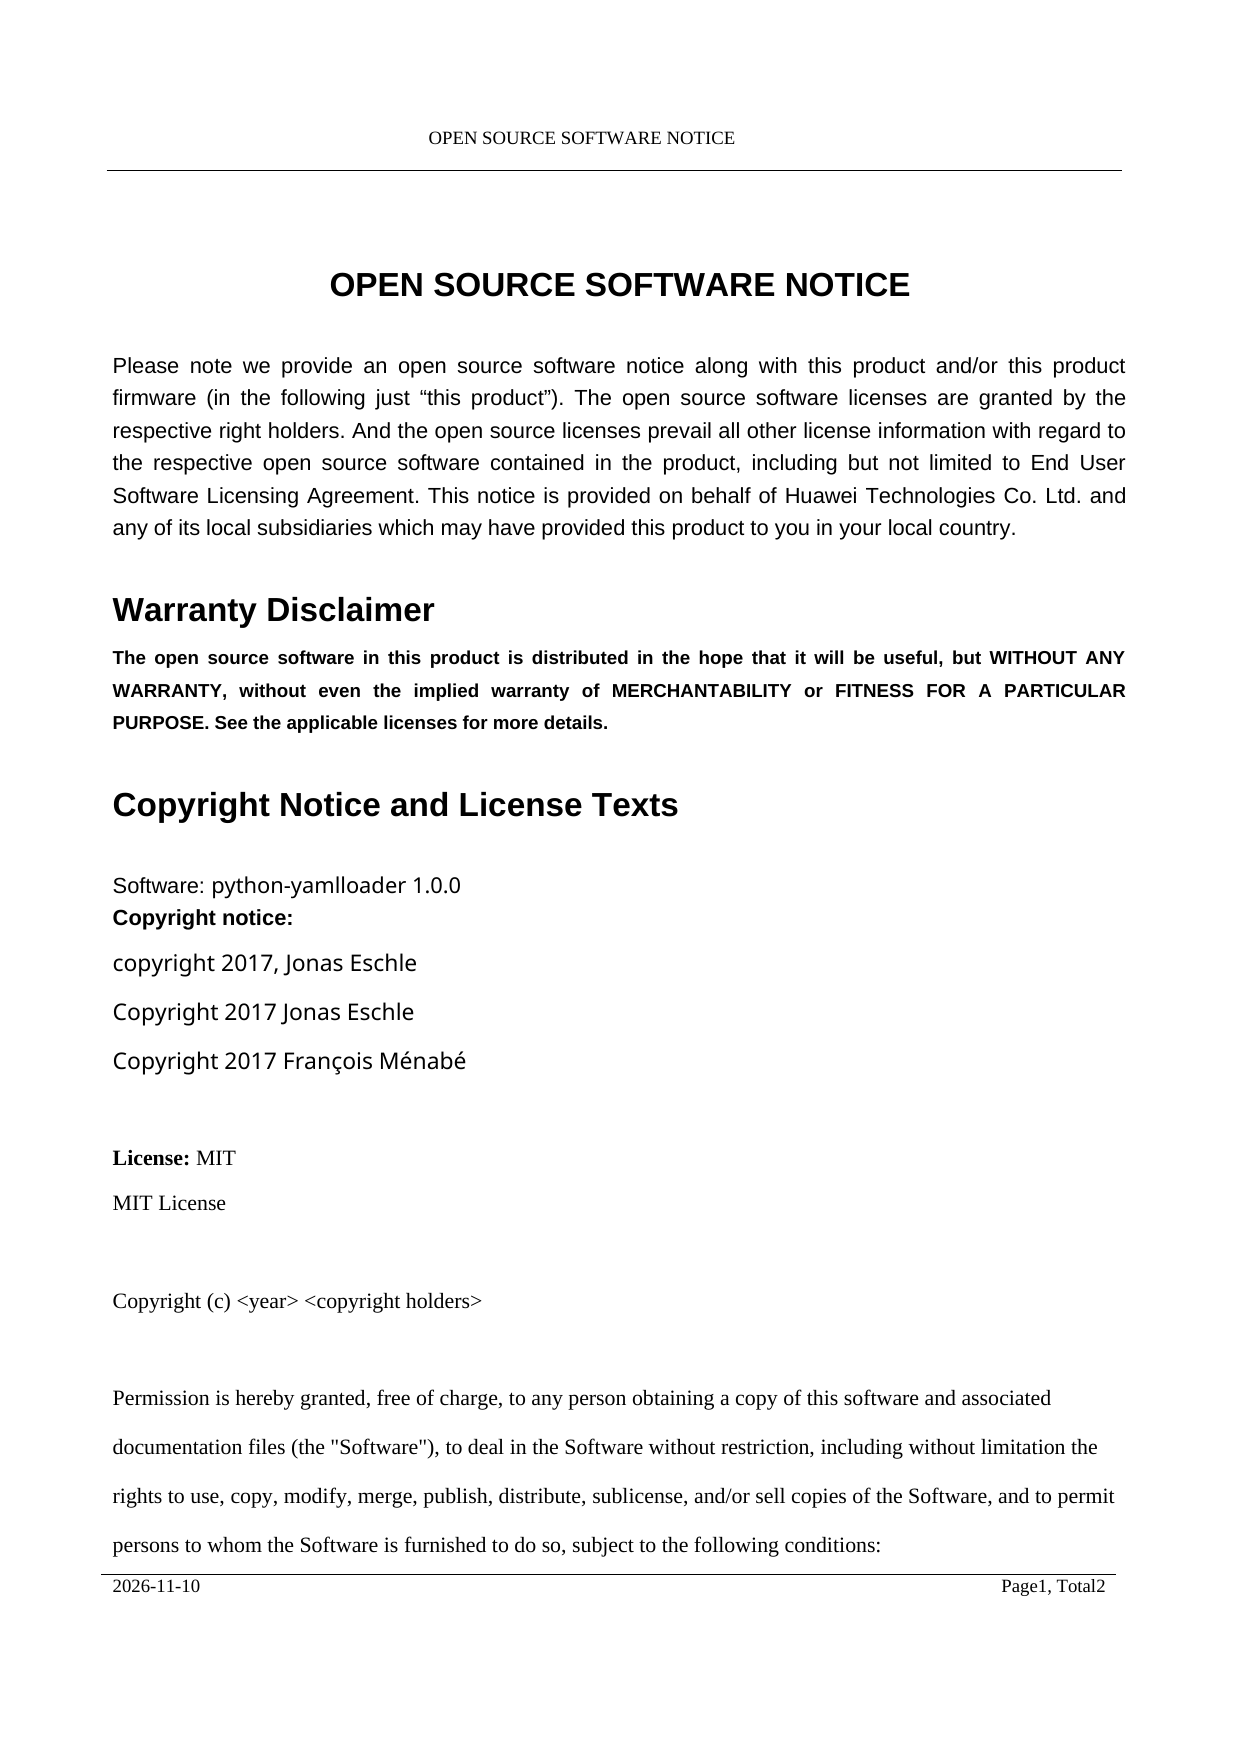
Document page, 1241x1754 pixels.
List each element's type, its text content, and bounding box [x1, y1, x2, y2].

text Software: python-yamlloader 1.0.0 [112, 869, 1128, 901]
text Warranty Disclaimer [112, 576, 1128, 641]
text Copyright Notice and License Texts [112, 771, 1128, 836]
text OPEN SOURCE SOFTWARE NOTICE [112, 251, 1128, 316]
text Please note we provide an open source software notice along with this product and/or this product firmware (in the following just “this product”). The open source software licenses are granted by the respective right holders. And the open source licenses prevail all other license information with regard to the respective open source software contained in the product, including but not limited to End User Software Licensing Agreement. This notice is provided on behalf of Huawei Technologies Co. Ltd. and any of its local subsidiaries which may have provided this product to you in your local country. [112, 349, 1128, 544]
text copyright 2017, Jonas Eschle Copyright 2017 Jonas Eschle Copyright 2017 François Ménabé [112, 947, 1128, 1125]
text The open source software in this product is distributed in the hope that it will be useful, but WITHOUT ANY WARRANTY, without even the implied warranty of MERCHANTABILITY or FITNESS FOR A PARTICULAR PURPOSE. See the applicable licenses for more details. [112, 641, 1128, 739]
text License: MIT [112, 1142, 1128, 1174]
text Copyright notice: [112, 901, 1128, 934]
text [112, 1187, 1128, 1560]
